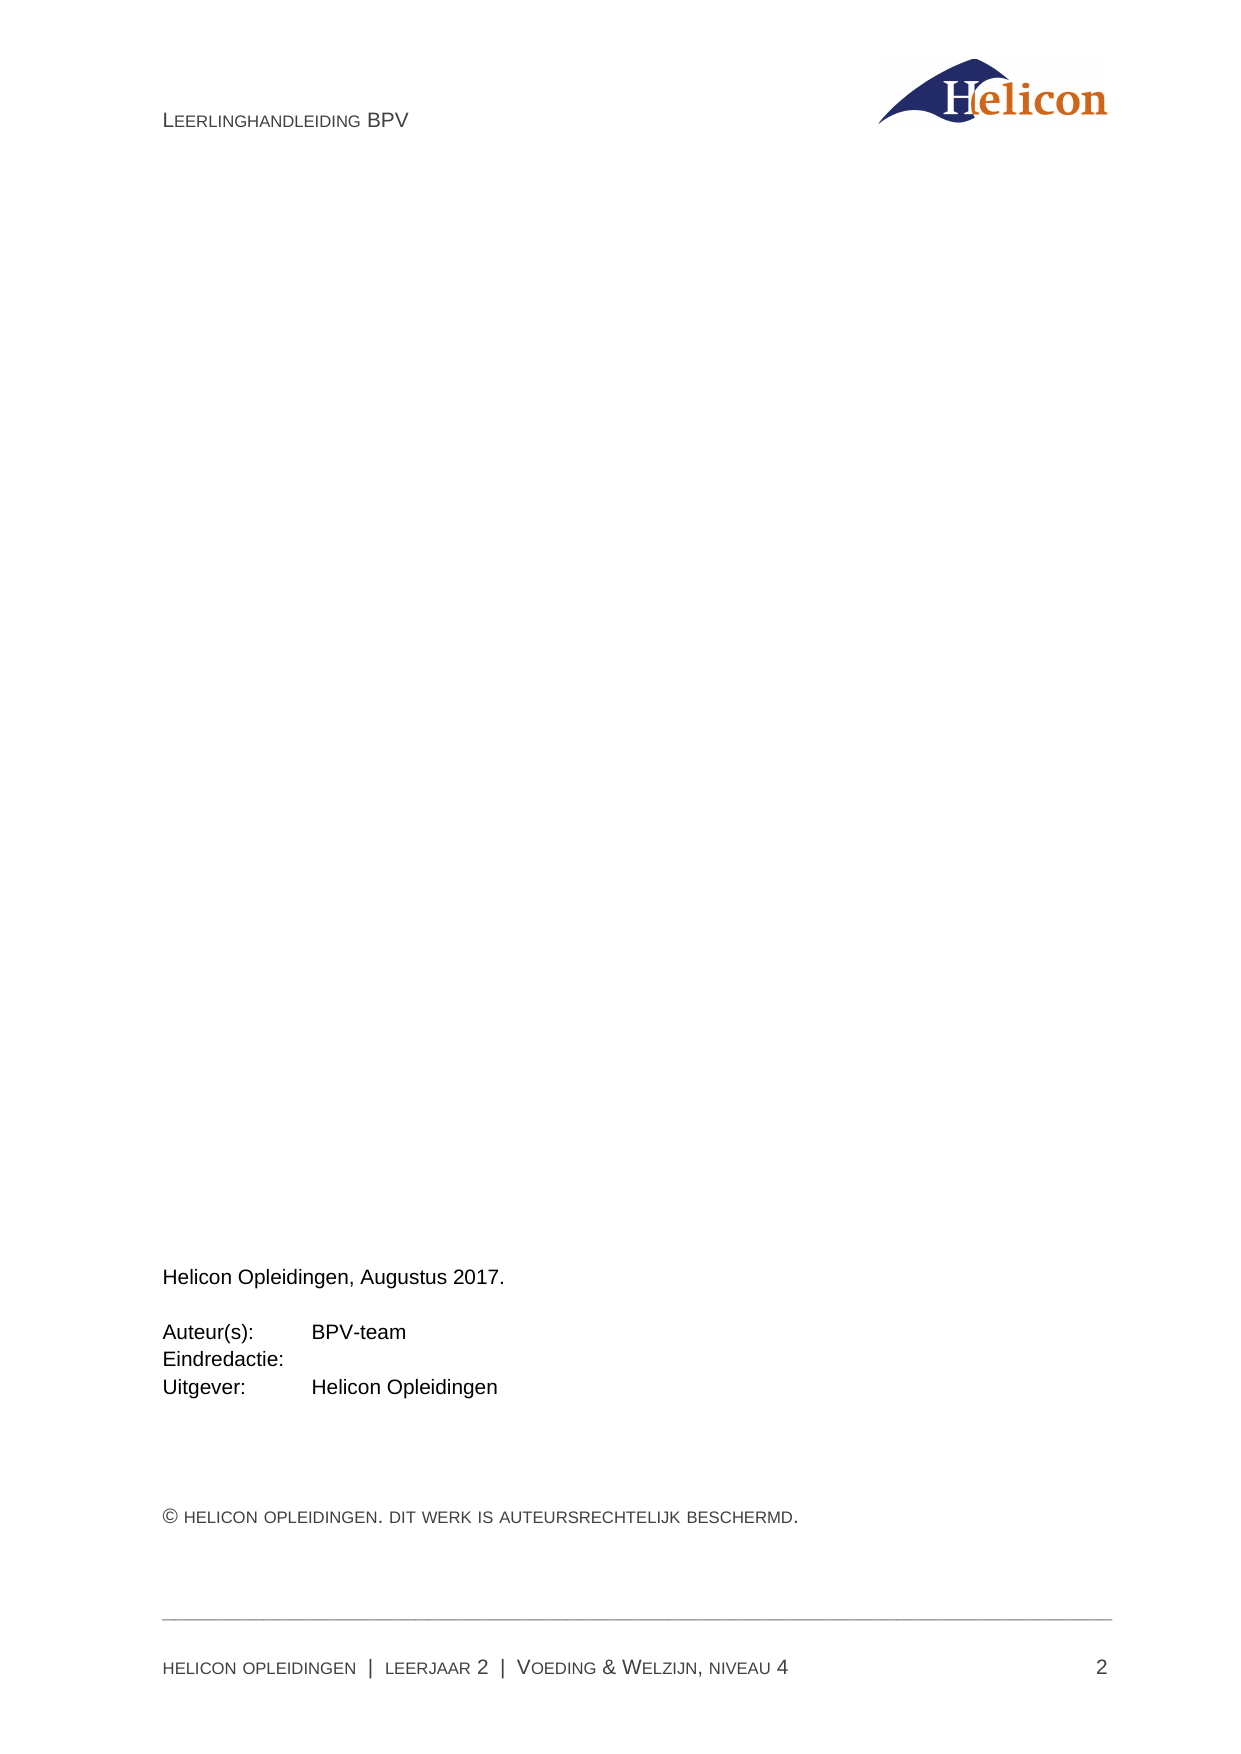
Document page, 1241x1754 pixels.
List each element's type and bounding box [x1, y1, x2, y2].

picture [878, 59, 1108, 128]
